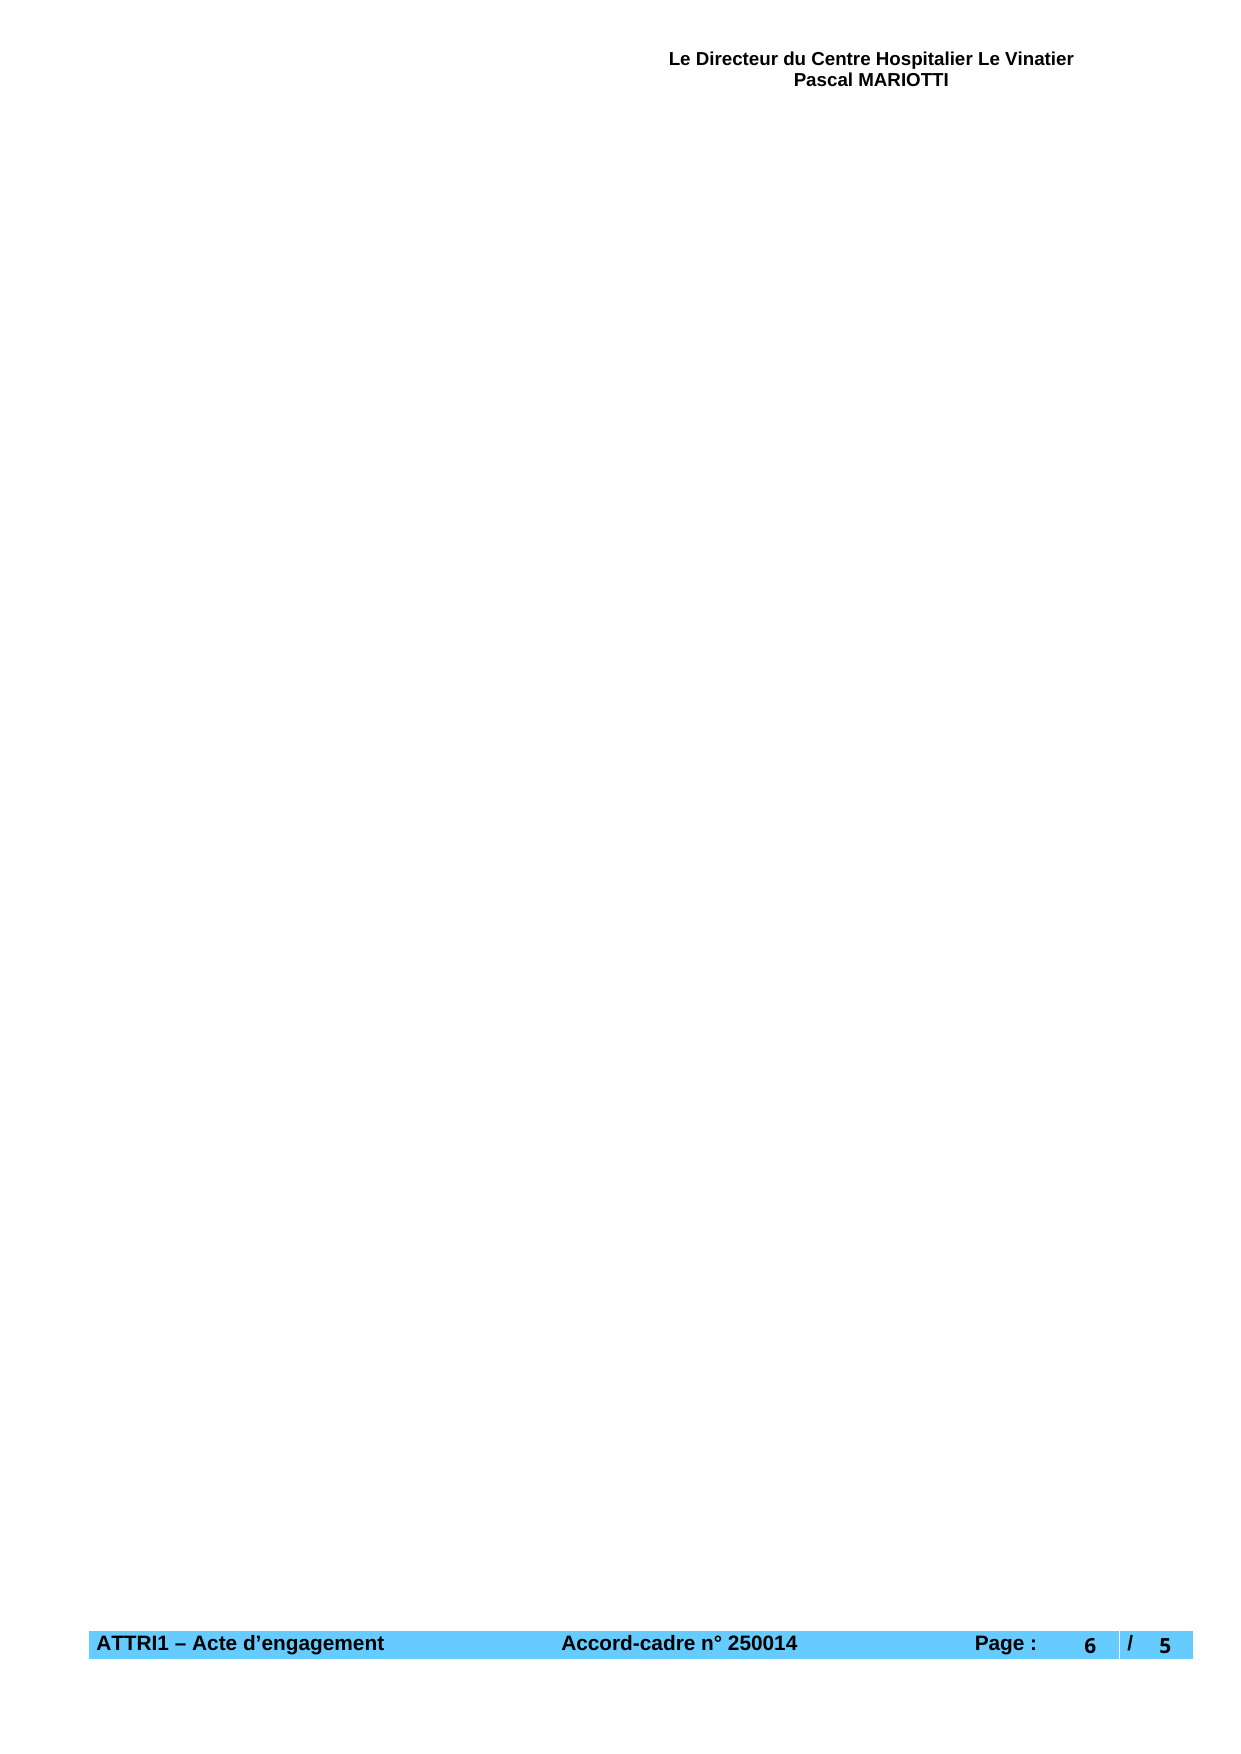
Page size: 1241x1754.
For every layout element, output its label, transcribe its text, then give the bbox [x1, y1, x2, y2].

text Le Directeur du Centre Hospitalier Le Vinatier [591, 47, 1152, 69]
text Pascal MARIOTTI [591, 69, 1152, 90]
